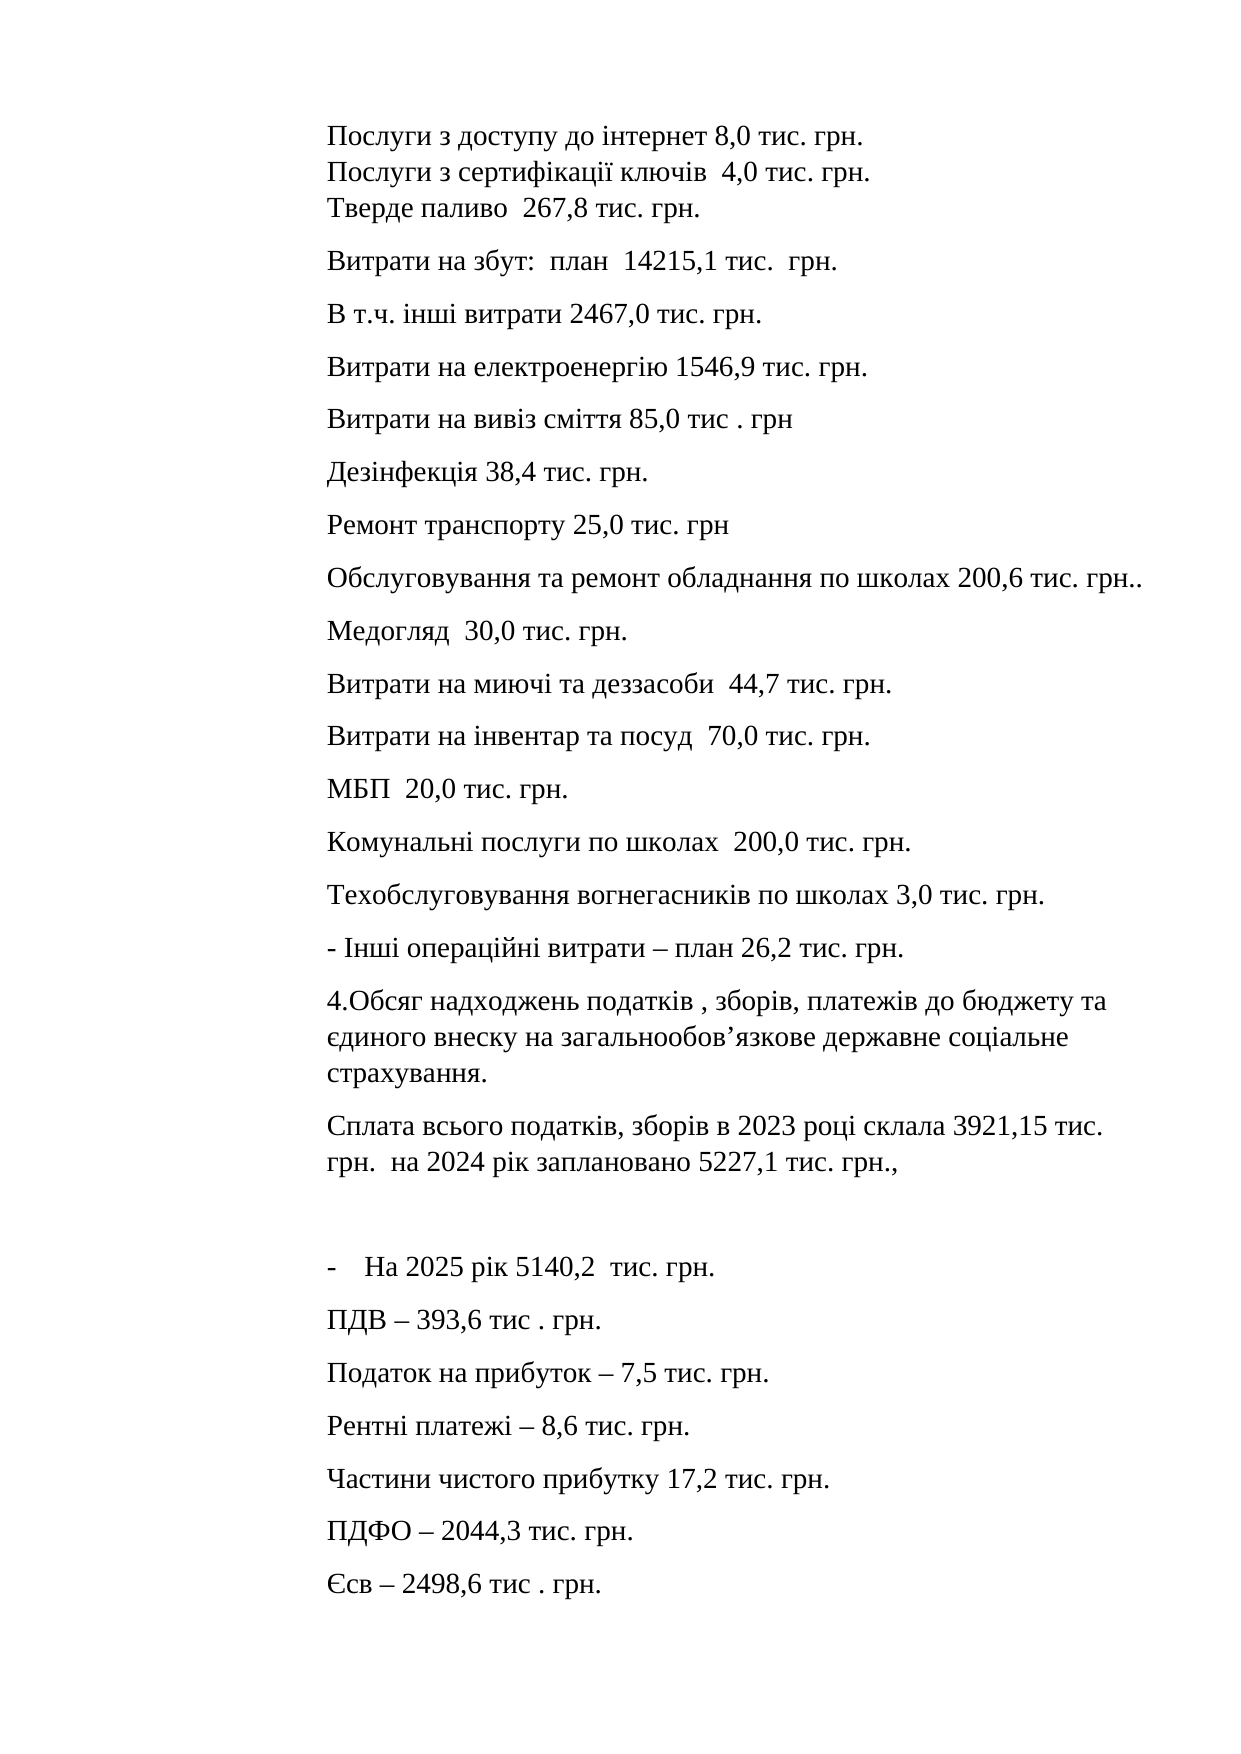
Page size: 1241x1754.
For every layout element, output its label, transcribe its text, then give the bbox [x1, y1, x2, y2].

text ПДФО – 2044,3 тис. грн. [327, 1513, 1152, 1547]
text Витрати на збут: план 14215,1 тис. грн. [327, 243, 1152, 277]
text Витрати на електроенергію 1546,9 тис. грн. [327, 349, 1152, 382]
text Ремонт транспорту 25,0 тис. грн [327, 507, 1152, 541]
text - Інші операційні витрати – план 26,2 тис. грн. [327, 930, 1152, 963]
text Частини чистого прибутку 17,2 тис. грн. [327, 1461, 1152, 1494]
list Послуги з доступу до інтернет 8,0 тис. грн. [327, 118, 1152, 152]
text В т.ч. інші витрати 2467,0 тис. грн. [327, 296, 1152, 329]
text Витрати на миючі та деззасоби 44,7 тис. грн. [327, 666, 1152, 699]
text Витрати на інвентар та посуд 70,0 тис. грн. [327, 718, 1152, 752]
text Комунальні послуги по школах 200,0 тис. грн. [327, 824, 1152, 858]
text Дезінфекція 38,4 тис. грн. [327, 454, 1152, 488]
text Обслуговування та ремонт обладнання по школах 200,6 тис. грн.. [327, 560, 1152, 594]
text Техобслуговування вогнегасників по школах 3,0 тис. грн. [327, 877, 1152, 911]
text Медогляд 30,0 тис. грн. [327, 613, 1152, 646]
text ПДВ – 393,6 тис . грн. [327, 1302, 1152, 1336]
text 4.Обсяг надходжень податків , зборів, платежів до бюджету та єдиного внеску на загальнообов’язкове державне соціальне страхування. [327, 983, 1152, 1088]
list На 2025 рік 5140,2 тис. грн. [327, 1249, 1152, 1283]
text Єсв – 2498,6 тис . грн. [327, 1566, 1152, 1600]
text Рентні платежі – 8,6 тис. грн. [327, 1408, 1152, 1441]
text Витрати на вивіз сміття 85,0 тис . грн [327, 402, 1152, 435]
text Сплата всього податків, зборів в 2023 році склала 3921,15 тис. грн. на 2024 рік заплановано 5227,1 тис. грн., [327, 1108, 1152, 1177]
list Послуги з сертифікації ключів 4,0 тис. грн. [327, 154, 1152, 188]
list Тверде паливо 267,8 тис. грн. [327, 190, 1152, 224]
text МБП 20,0 тис. грн. [327, 771, 1152, 805]
text Податок на прибуток – 7,5 тис. грн. [327, 1355, 1152, 1389]
